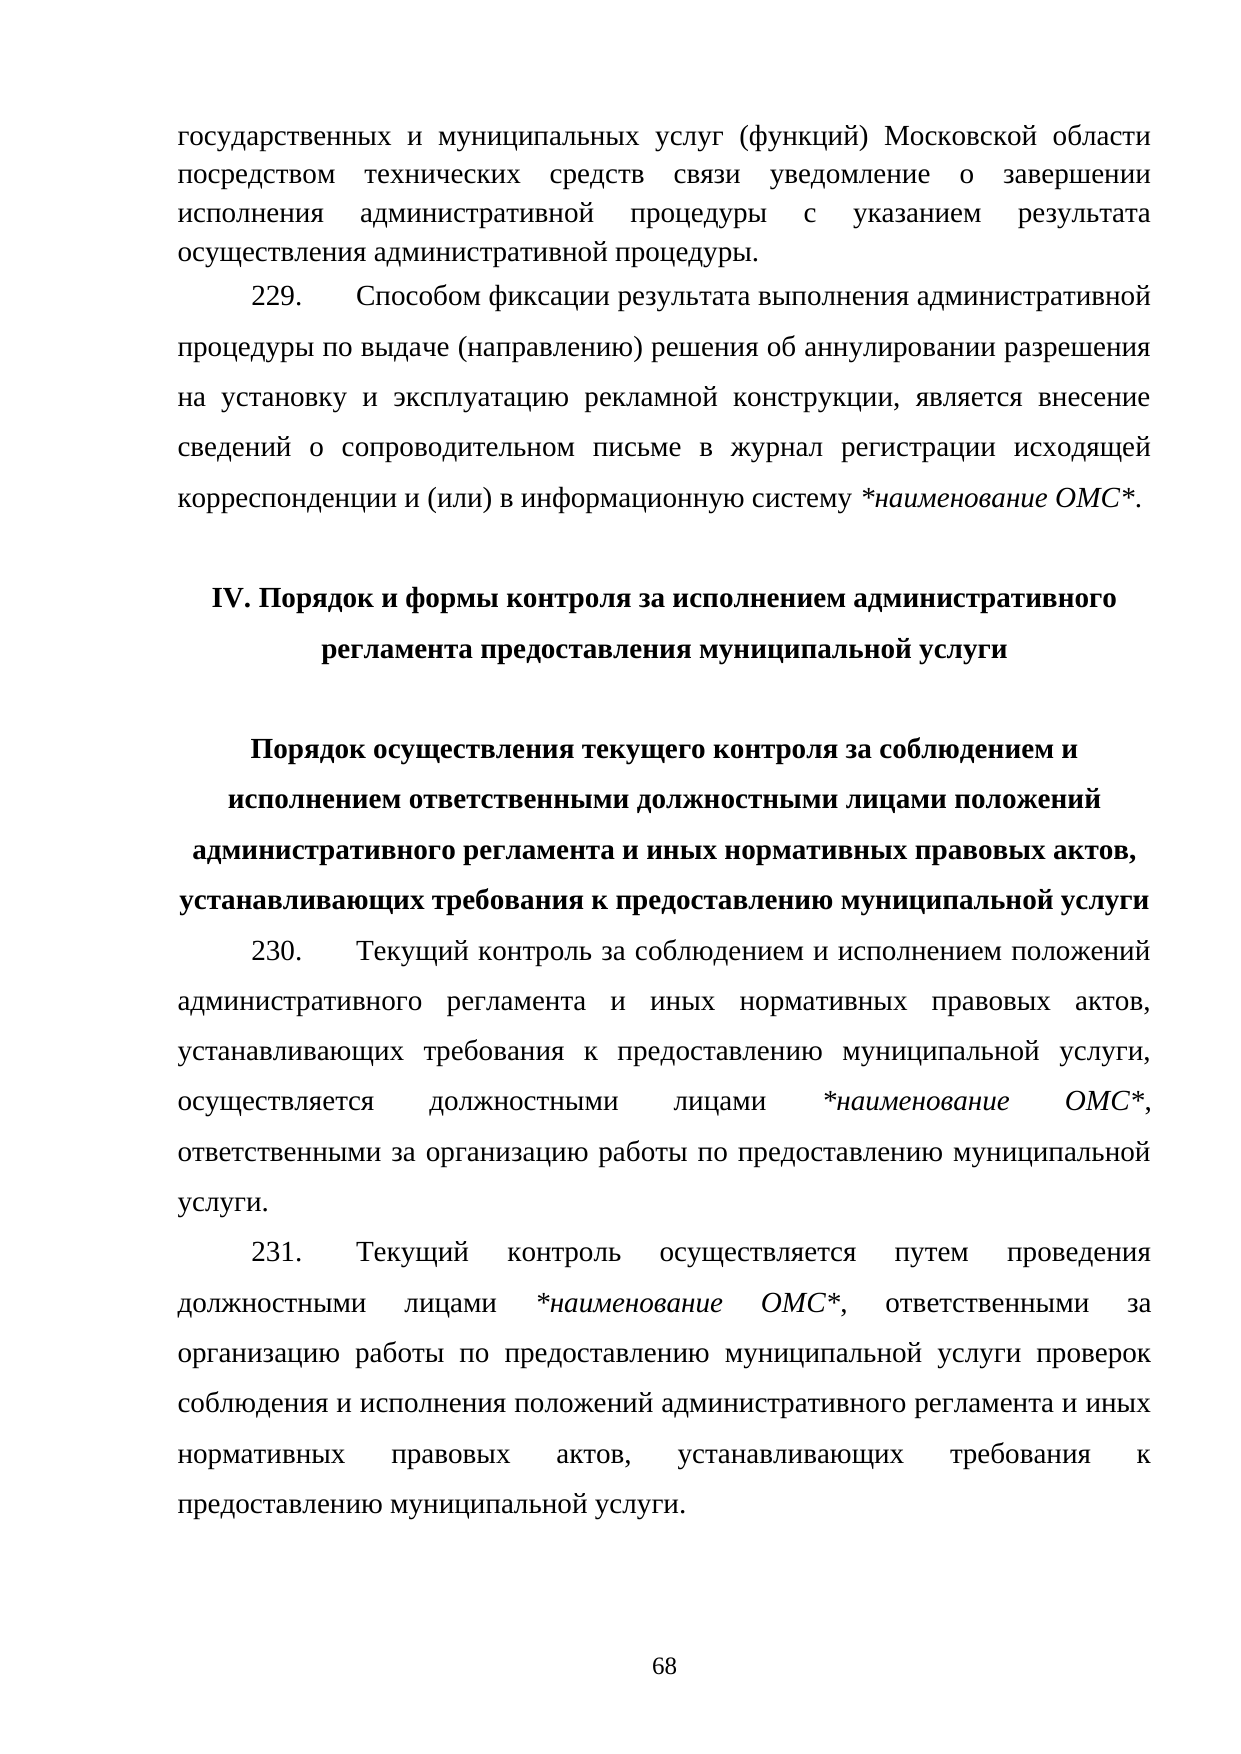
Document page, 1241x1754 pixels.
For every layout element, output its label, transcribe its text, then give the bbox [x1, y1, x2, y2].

list Текущий контроль за соблюдением и исполнением положений административного регламента и иных нормативных правовых актов, устанавливающих требования к предоставлению муниципальной услуги, осуществляется должностными лицами *наименование ОМС*, ответственными за организацию работы по предоставлению муниципальной услуги. [177, 933, 1152, 1218]
list Способом фиксации результата выполнения административной процедуры по выдаче (направлению) решения об аннулировании разрешения на установку и эксплуатацию рекламной конструкции, является внесение сведений о сопроводительном письме в журнал регистрации исходящей корреспонденции и (или) в информационную систему *наименование ОМС*. [177, 278, 1152, 513]
list Текущий контроль осуществляется путем проведения должностными лицами *наименование ОМС*, ответственными за организацию работы по предоставлению муниципальной услуги проверок соблюдения и исполнения положений административного регламента и иных нормативных правовых актов, устанавливающих требования к предоставлению муниципальной услуги. [177, 1234, 1152, 1519]
list Порядок осуществления текущего контроля за соблюдением и исполнением ответственными должностными лицами положений административного регламента и иных нормативных правовых актов, устанавливающих требования к предоставлению муниципальной услуги [177, 731, 1152, 916]
list IV. Порядок и формы контроля за исполнением административного регламента предоставления муниципальной услуги [177, 580, 1152, 664]
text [177, 118, 1152, 267]
